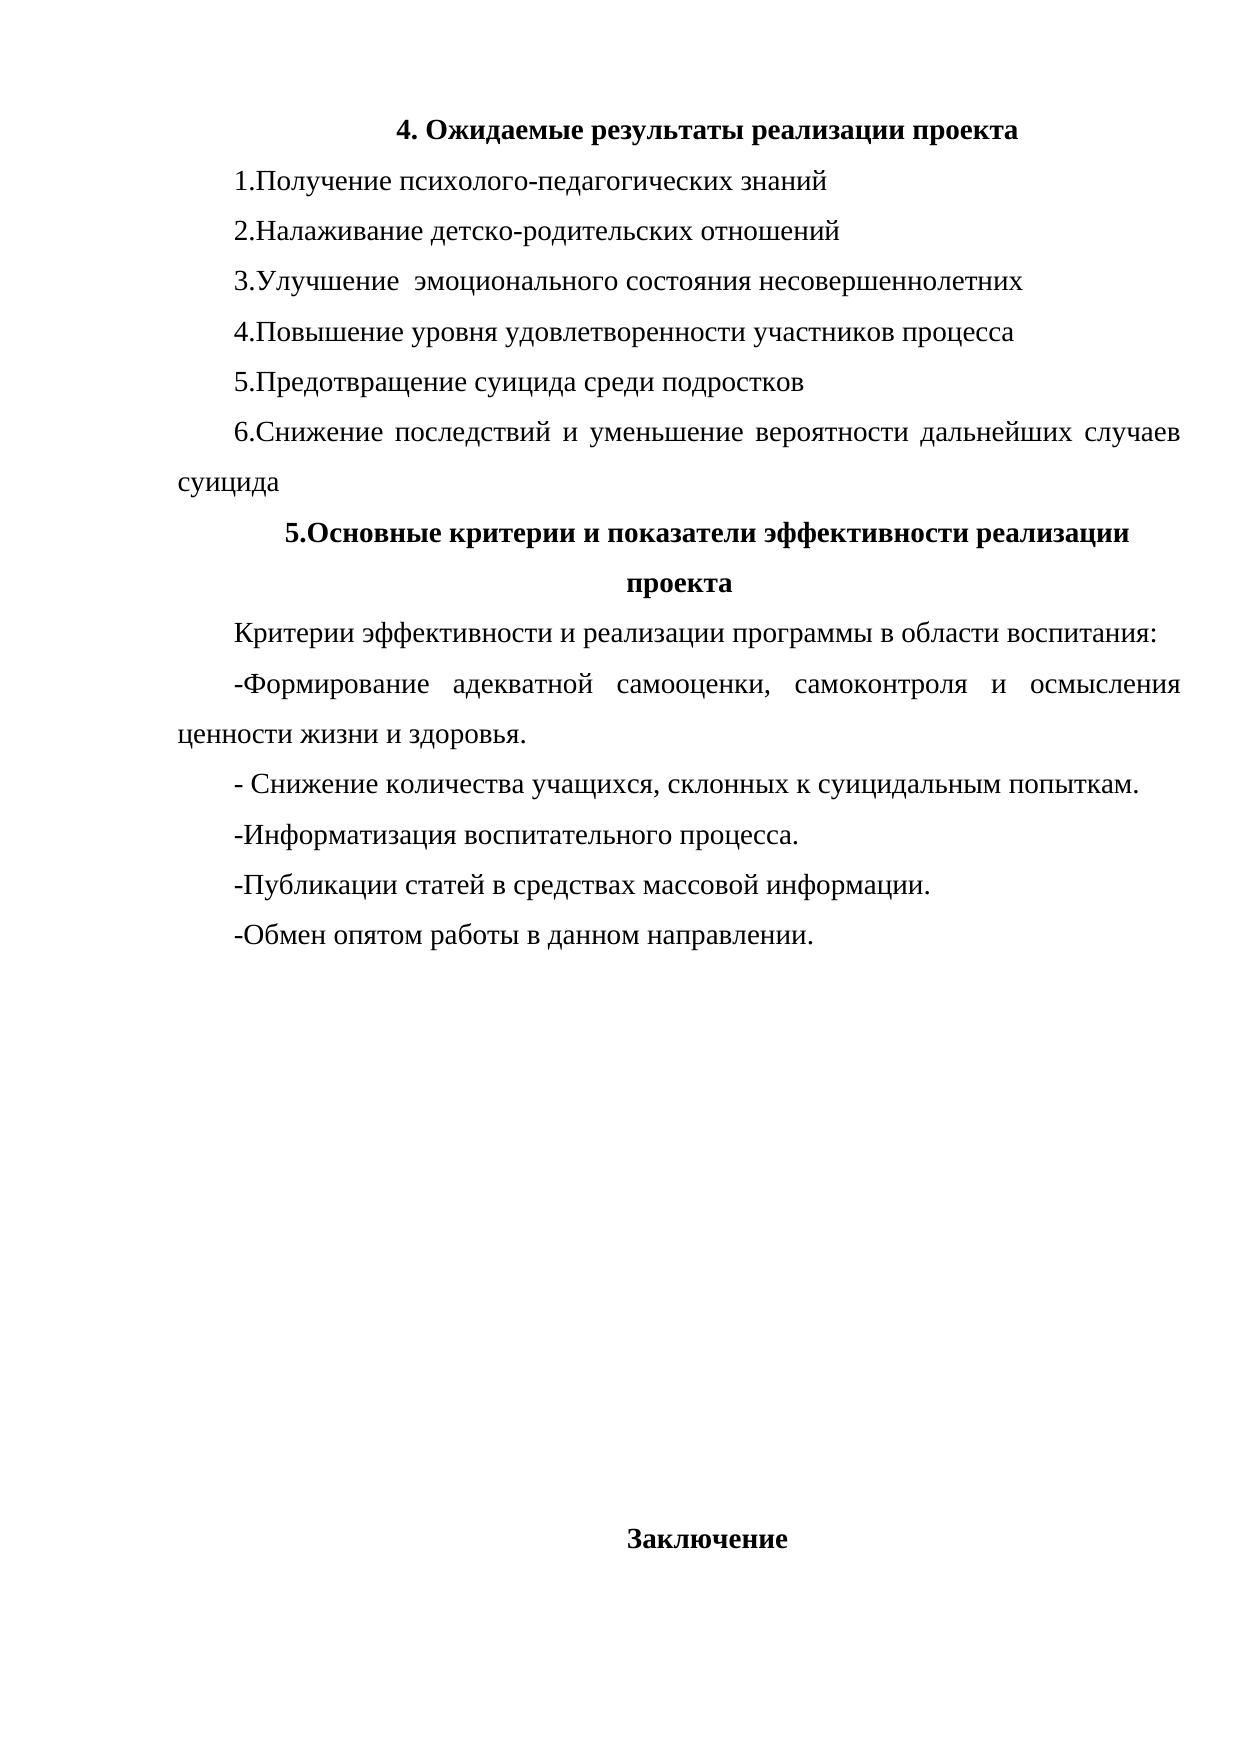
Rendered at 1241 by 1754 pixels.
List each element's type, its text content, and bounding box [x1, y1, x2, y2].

text -Обмен опятом работы в данном направлении. [177, 917, 1181, 951]
text 3.Улучшение эмоционального состояния несовершеннолетних [177, 263, 1181, 297]
text 4. Ожидаемые результаты реализации проекта [177, 112, 1181, 146]
text Заключение [177, 1521, 1181, 1555]
text - Снижение количества учащихся, склонных к суицидальным попыткам. [177, 766, 1181, 800]
text 6.Снижение последствий и уменьшение вероятности дальнейших случаев суицида [177, 414, 1181, 498]
text -Информатизация воспитательного процесса. [177, 817, 1181, 850]
text Критерии эффективности и реализации программы в области воспитания: [177, 616, 1181, 649]
text 5.Основные критерии и показатели эффективности реализации проекта [177, 515, 1181, 599]
text 1.Получение психолого-педагогических знаний [177, 163, 1181, 196]
text -Публикации статей в средствах массовой информации. [177, 867, 1181, 901]
text 5.Предотвращение суицида среди подростков [177, 364, 1181, 397]
text 4.Повышение уровня удовлетворенности участников процесса [177, 314, 1181, 347]
text 2.Налаживание детско-родительских отношений [177, 213, 1181, 247]
text -Формирование адекватной самооценки, самоконтроля и осмысления ценности жизни и здоровья. [177, 666, 1181, 750]
